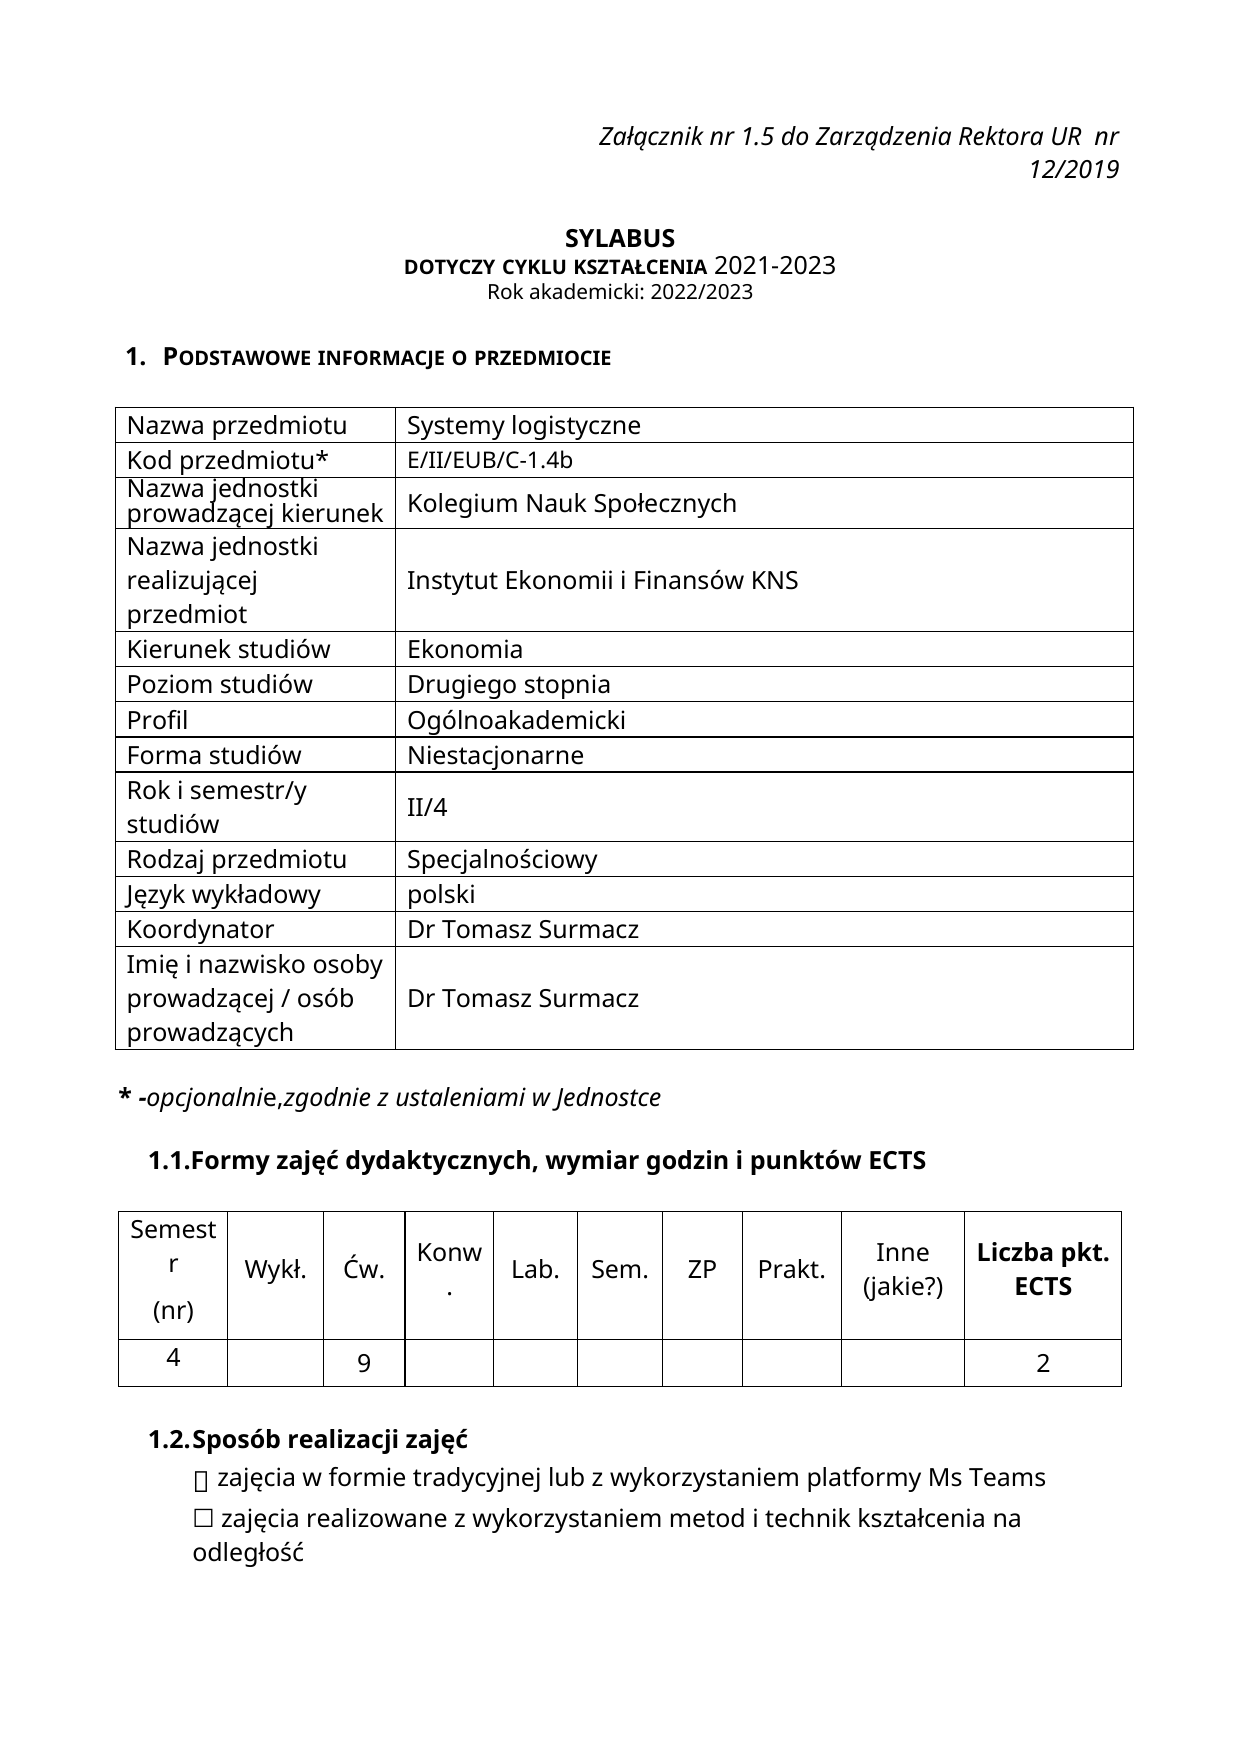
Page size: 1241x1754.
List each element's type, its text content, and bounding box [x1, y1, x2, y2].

table_cell [842, 1340, 964, 1386]
table_cell Język wykładowy [116, 877, 395, 911]
table_cell Niestacjonarne [396, 738, 1133, 771]
table_cell [228, 1340, 323, 1386]
table_cell Nazwa jednostki prowadzącej kierunek [116, 478, 395, 528]
table_cell 9 [324, 1340, 404, 1386]
table_cell Rok i semestr/y studiów [116, 773, 395, 841]
table_cell Koordynator [116, 912, 395, 946]
table_cell Drugiego stopnia [396, 667, 1133, 701]
text Rok akademicki: 2022/2023 [118, 279, 1122, 304]
table_cell [406, 1340, 493, 1386]
table_header Nazwa przedmiotu [116, 408, 395, 442]
table_header Konw. [406, 1212, 493, 1339]
table_header Lab. [494, 1212, 577, 1339]
table_cell Forma studiów [116, 738, 395, 771]
table_cell [743, 1340, 841, 1386]
table_cell Ekonomia [396, 632, 1133, 666]
text dotyczy cyklu kształcenia 2021-2023 [118, 254, 1122, 279]
table_cell E/II/EUB/C-1.4b [396, 443, 1133, 477]
table_cell Kod przedmiotu* [116, 443, 395, 477]
text SYLABUS [118, 220, 1122, 254]
text 1.2. Sposób realizacji zajęć [148, 1421, 1122, 1455]
text * -opcjonalnie,zgodnie z ustaleniami w Jednostce [118, 1079, 1122, 1113]
table_cell 2 [965, 1340, 1121, 1386]
table_cell Poziom studiów [116, 667, 395, 701]
table_header Liczba pkt. ECTS [965, 1212, 1121, 1339]
table_header Inne (jakie?) [842, 1212, 964, 1339]
table_cell polski [396, 877, 1133, 911]
table_header Sem. [578, 1212, 662, 1339]
table_cell Profil [116, 702, 395, 736]
table_cell II/4 [396, 773, 1133, 841]
text ☐ zajęcia realizowane z wykorzystaniem metod i technik kształcenia na odległość [192, 1501, 1122, 1569]
table_cell Imię i nazwisko osoby prowadzącej / osób prowadzących [116, 947, 395, 1049]
table_cell 4 [119, 1340, 227, 1386]
text Załącznik nr 1.5 do Zarządzenia Rektora UR nr 12/2019 [118, 118, 1122, 186]
table_header Ćw. [324, 1212, 404, 1339]
table_header ZP [663, 1212, 742, 1339]
table_header Systemy logistyczne [396, 408, 1133, 442]
text  zajęcia w formie tradycyjnej lub z wykorzystaniem platformy Ms Teams [192, 1455, 1122, 1501]
table_header Semestr (nr) [119, 1212, 227, 1339]
table_cell Kolegium Nauk Społecznych [396, 478, 1133, 528]
table_cell [494, 1340, 577, 1386]
table_cell Dr Tomasz Surmacz [396, 947, 1133, 1049]
table_cell Specjalnościowy [396, 842, 1133, 876]
table_cell [663, 1340, 742, 1386]
table_header Wykł. [228, 1212, 323, 1339]
table_header Prakt. [743, 1212, 841, 1339]
list Podstawowe informacje o przedmiocie [125, 338, 1122, 372]
table_cell Ogólnoakademicki [396, 702, 1133, 736]
table_cell Kierunek studiów [116, 632, 395, 666]
table_cell Nazwa jednostki realizującej przedmiot [116, 529, 395, 631]
table_cell [578, 1340, 662, 1386]
text 1.1.Formy zajęć dydaktycznych, wymiar godzin i punktów ECTS [148, 1143, 1122, 1177]
table_cell Instytut Ekonomii i Finansów KNS [396, 529, 1133, 631]
table_cell Dr Tomasz Surmacz [396, 912, 1133, 946]
table_cell Rodzaj przedmiotu [116, 842, 395, 876]
